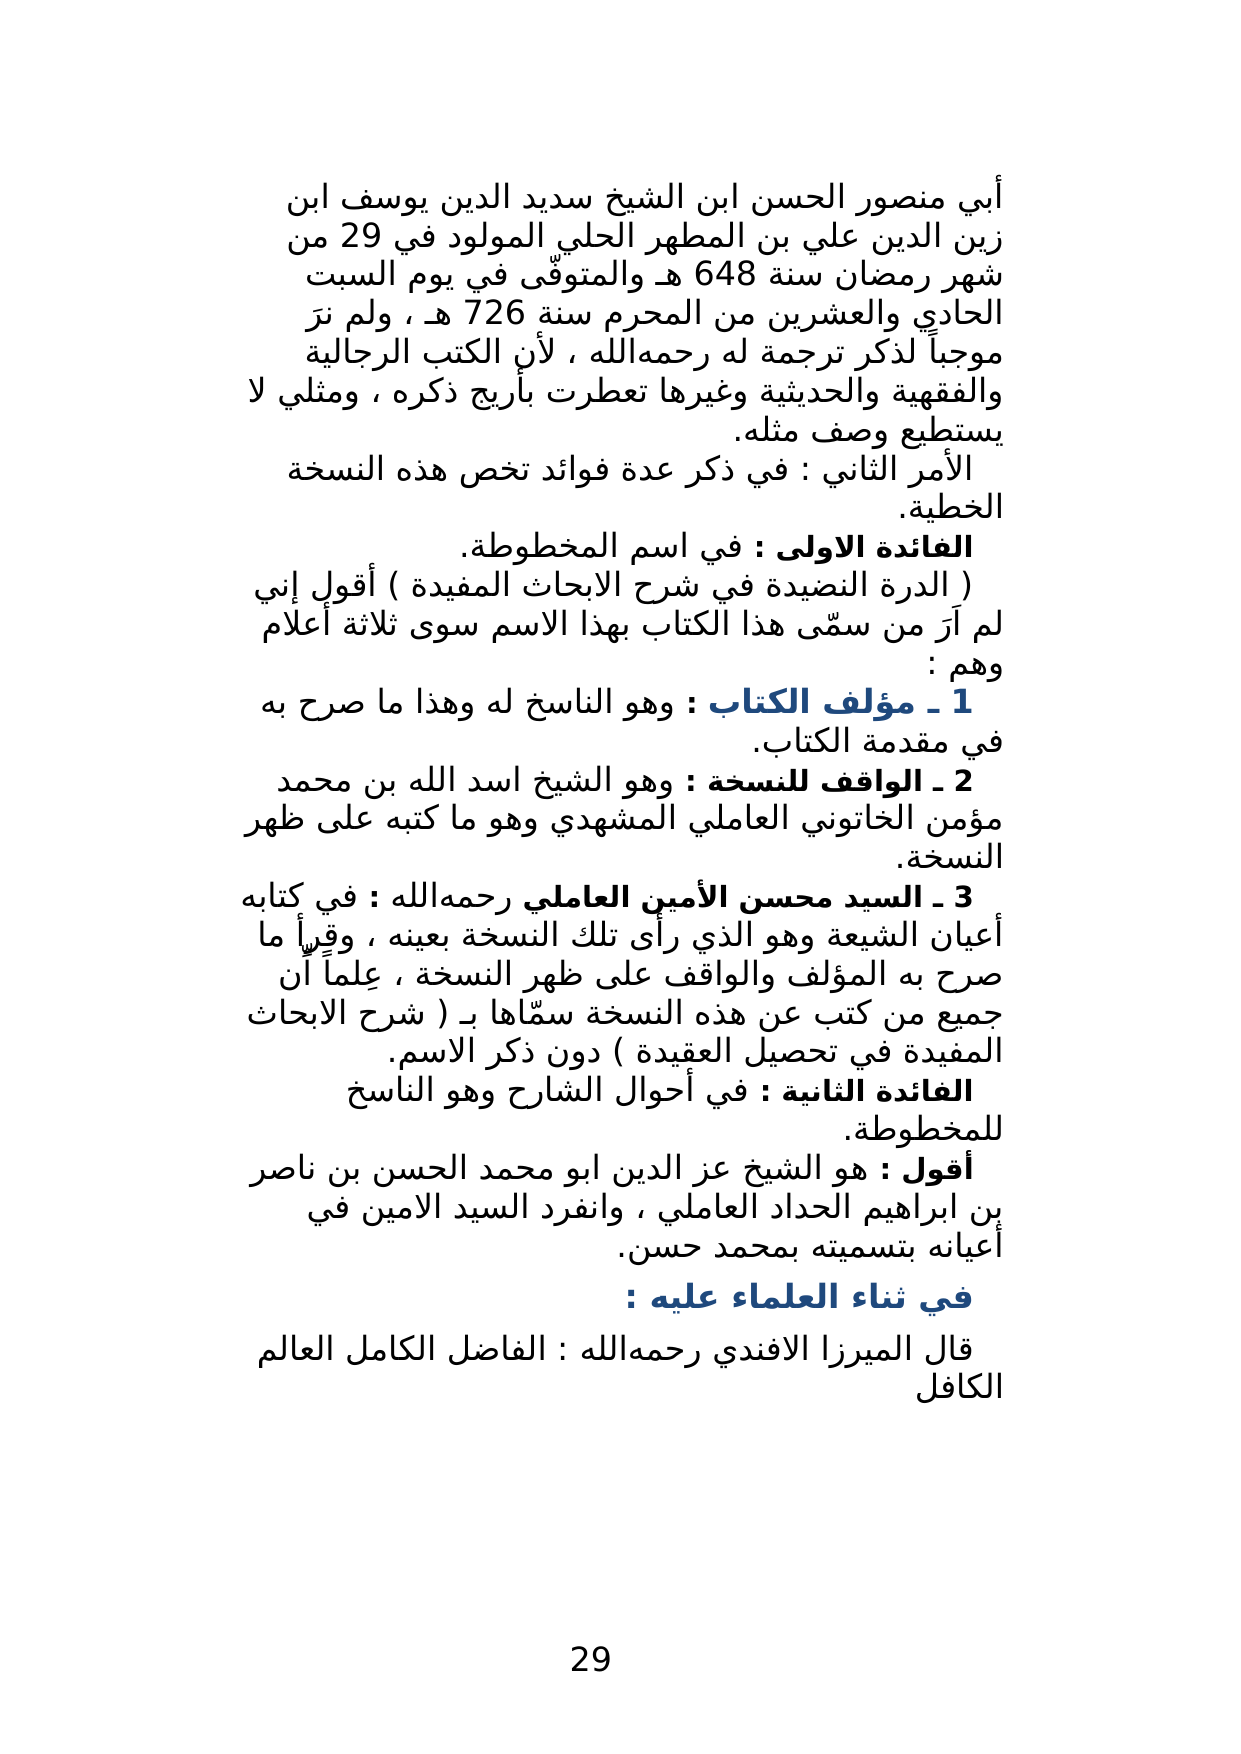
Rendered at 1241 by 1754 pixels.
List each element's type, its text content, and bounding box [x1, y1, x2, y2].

text 2 ـ الواقف للنسخة : وهو الشيخ اسد الله بن محمد مؤمن الخاتوني العاملي المشهدي وهو ما كتبه على ظهر النسخة. [236, 760, 1004, 877]
text الفائدة الثانية : في أحوال الشارح وهو الناسخ للمخطوطة. [236, 1071, 1004, 1148]
text الفائدة الاولى : في اسم المخطوطة. [236, 527, 1004, 566]
text أبي منصور الحسن ابن الشيخ سديد الدين يوسف ابن زين الدين علي بن المطهر الحلي المولود في 29 من شهر رمضان سنة 648 هـ والمتوفّى في يوم السبت الحادي والعشرين من المحرم سنة 726 هـ ، ولم نرَ موجباً لذكر ترجمة له رحمه‌الله ، لأن الكتب الرجالية والفقهية والحديثية وغيرها تعطرت بأريج ذكره ، ومثلي لا يستطيع وصف مثله. [236, 177, 1004, 449]
text قال الميرزا الافندي رحمه‌الله : الفاضل الكامل العالم الكافل [236, 1329, 1004, 1407]
text 1 ـ مؤلف الكتاب : وهو الناسخ له وهذا ما صرح به في مقدمة الكتاب. [236, 682, 1004, 760]
text أقول : هو الشيخ عز الدين ابو محمد الحسن بن ناصر بن ابراهيم الحداد العاملي ، وانفرد السيد الامين في أعيانه بتسميته بمحمد حسن. [236, 1148, 1004, 1265]
text ( الدرة النضيدة في شرح الابحاث المفيدة ) أقول إني لم اَرَ من سمّى هذا الكتاب بهذا الاسم سوى ثلاثة أعلام وهم : [236, 566, 1004, 682]
text الأمر الثاني : في ذكر عدة فوائد تخص هذه النسخة الخطية. [236, 449, 1004, 527]
subtitle في ثناء العلماء عليه : [236, 1278, 1004, 1316]
text 3 ـ السيد محسن الأمين العاملي رحمه‌الله : في كتابه أعيان الشيعة وهو الذي رأى تلك النسخة بعينه ، وقرأ ما صرح به المؤلف والواقف على ظهر النسخة ، عِلماً اِّن جميع من كتب عن هذه النسخة سمّاها بـ ( شرح الابحاث المفيدة في تحصيل العقيدة ) دون ذكر الاسم. [236, 877, 1004, 1071]
